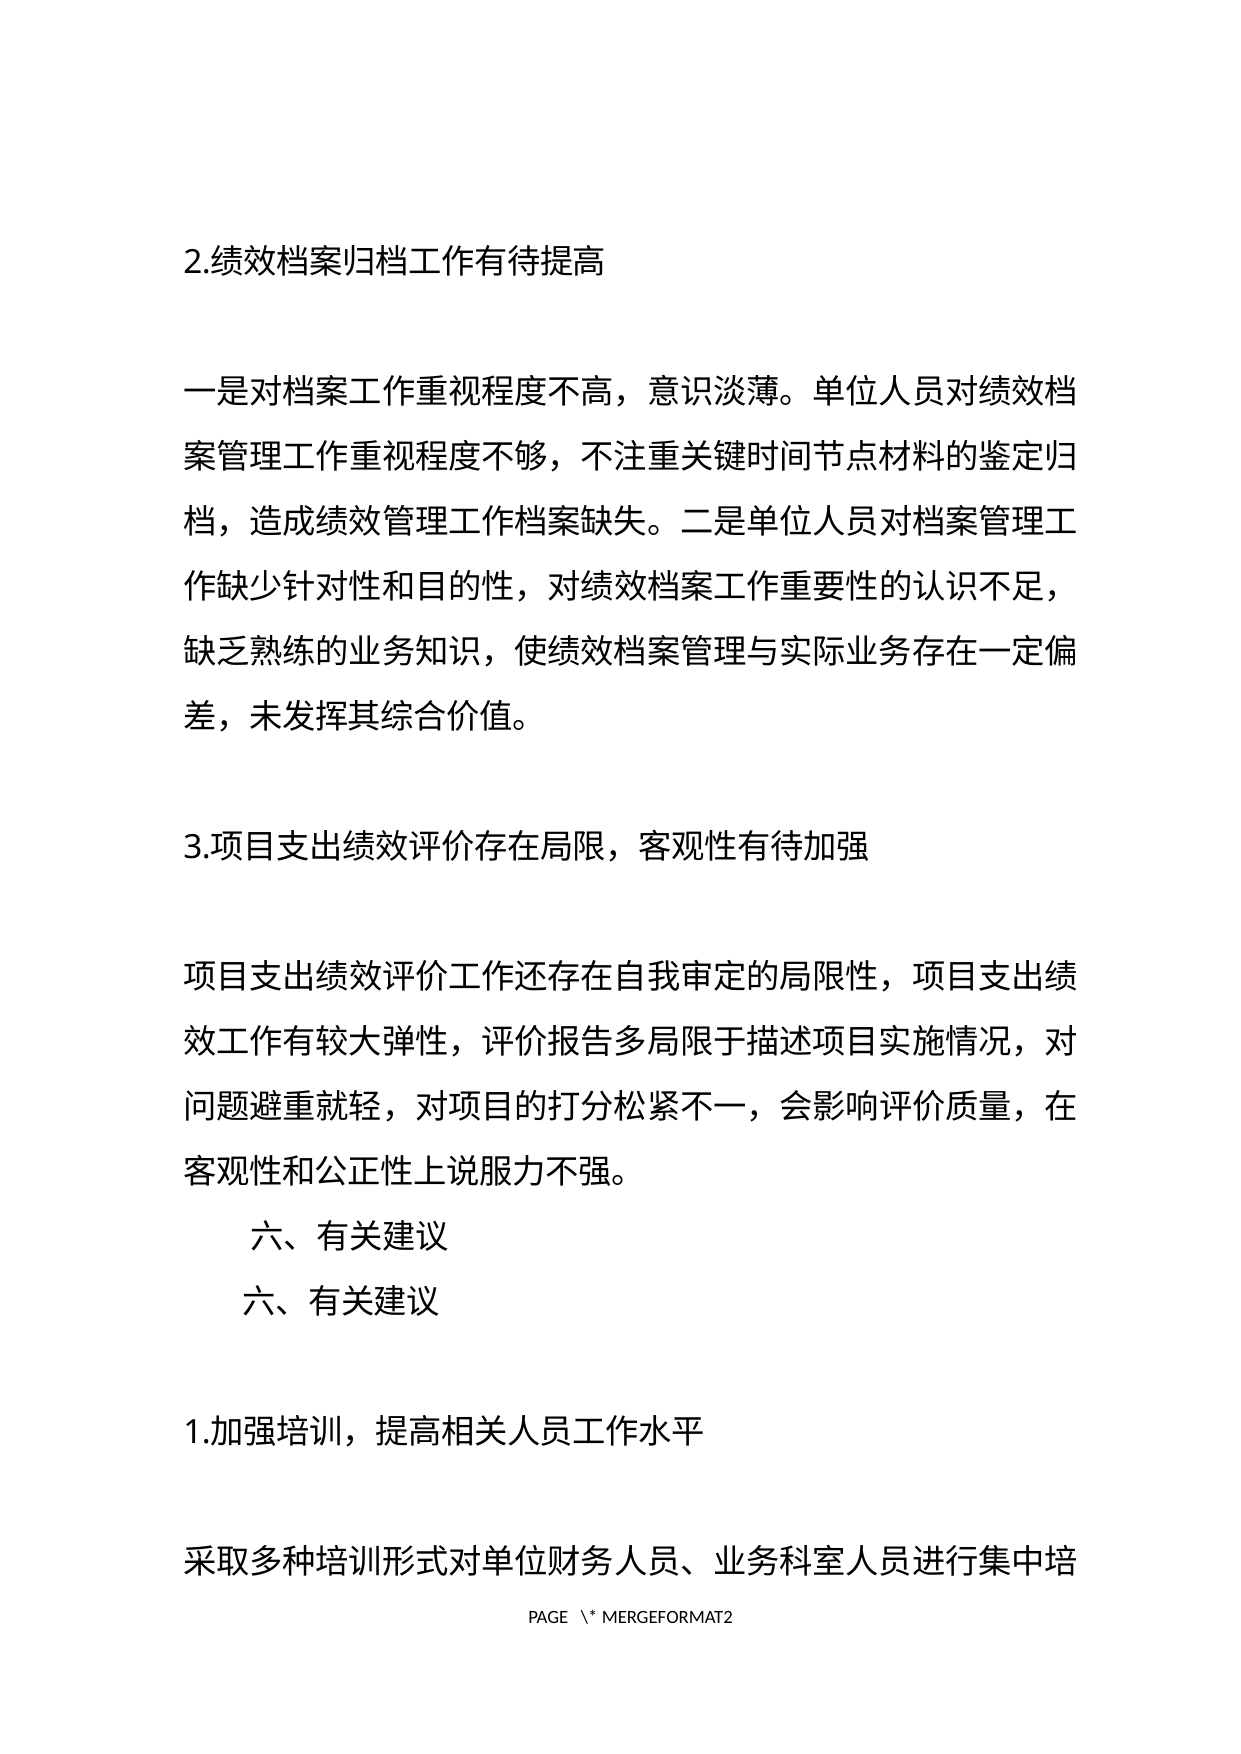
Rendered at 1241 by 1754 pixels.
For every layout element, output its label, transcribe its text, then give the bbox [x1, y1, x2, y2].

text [183, 162, 1078, 1202]
text 六、有关建议 [183, 1202, 1078, 1267]
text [183, 1267, 1078, 1592]
